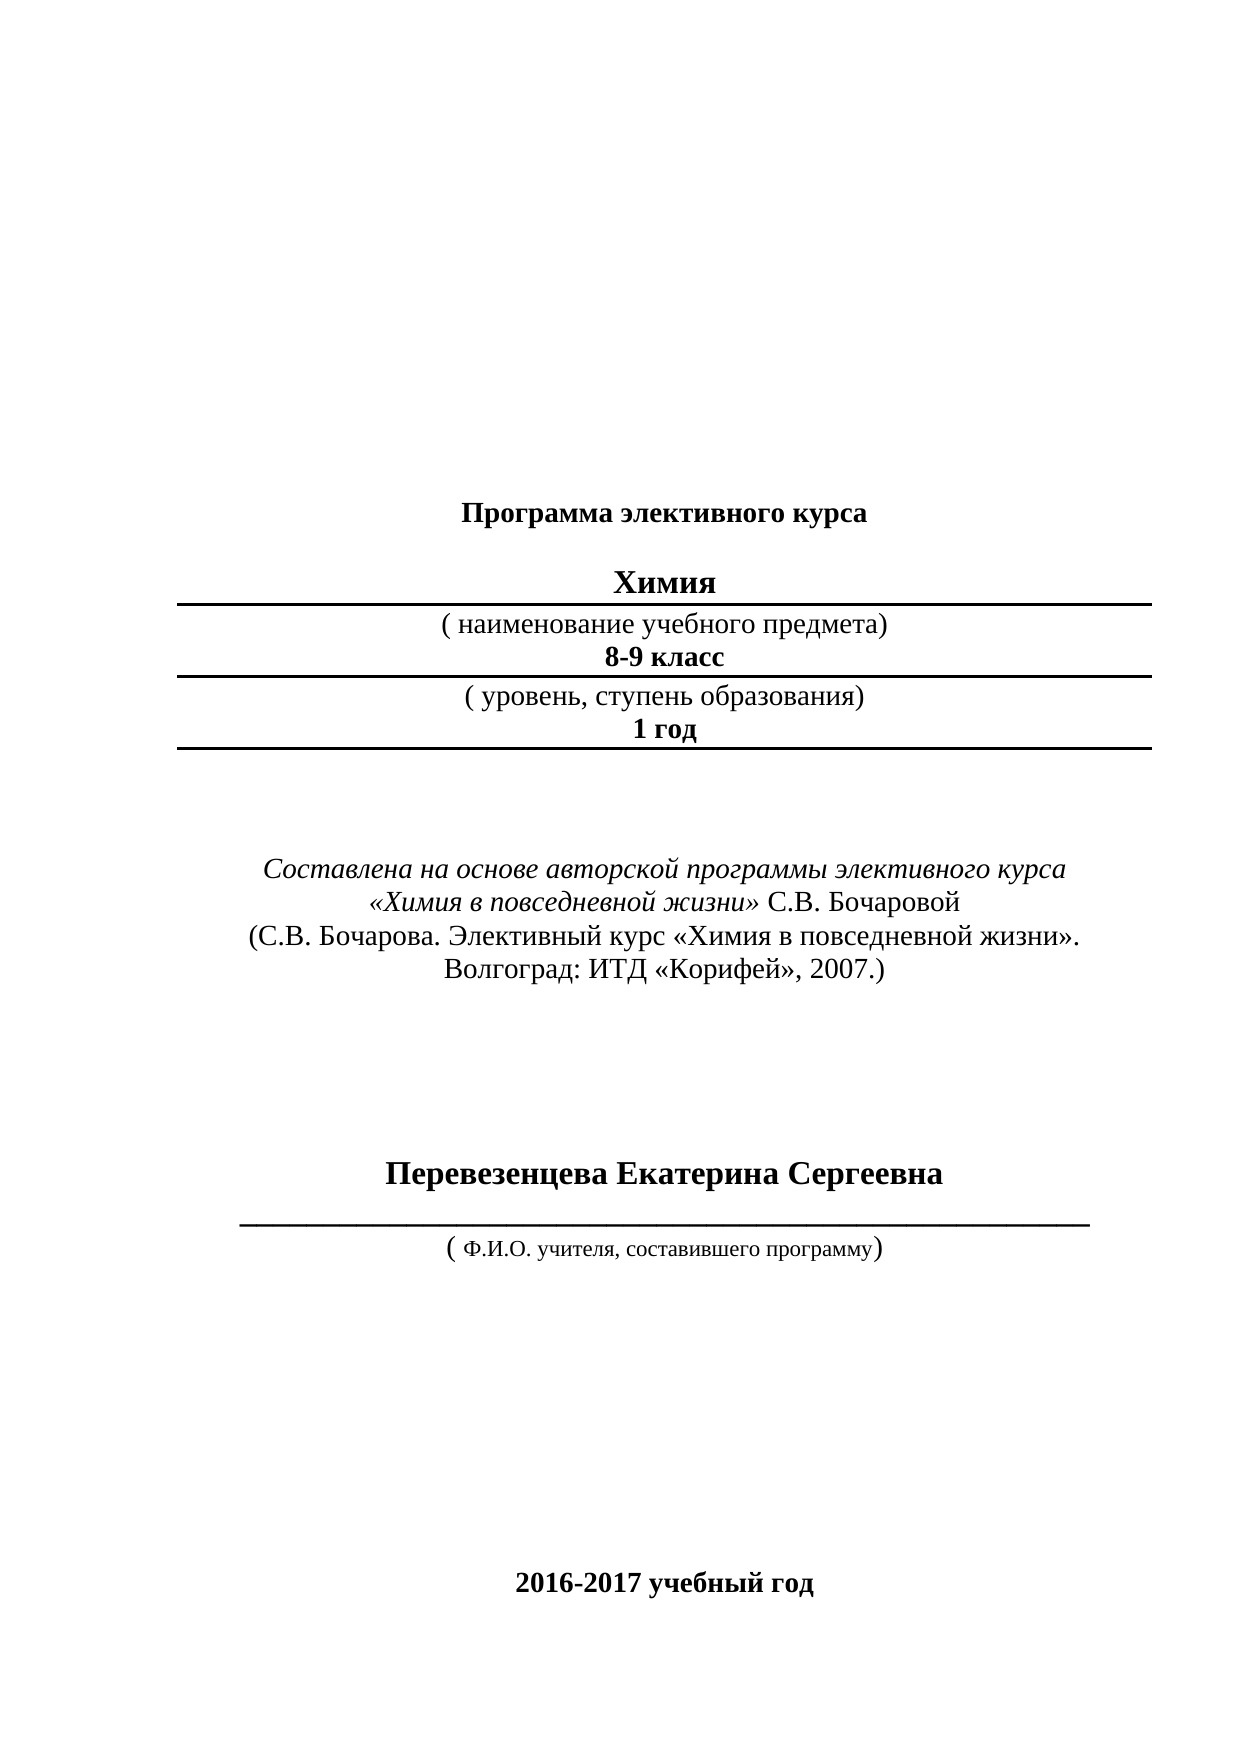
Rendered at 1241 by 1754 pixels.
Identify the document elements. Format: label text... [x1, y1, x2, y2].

text «Химия в повседневной жизни» С.В. Бочаровой [177, 884, 1152, 918]
text ___________________________________________________ [177, 1191, 1152, 1229]
text Химия [177, 562, 1152, 603]
text Программа элективного курса [177, 495, 1152, 529]
text Составлена на основе авторской программы элективного курса [177, 851, 1152, 884]
text ( наименование учебного предмета) [177, 606, 1152, 639]
text Волгоград: ИТД «Корифей», 2007.) [177, 952, 1152, 985]
text (С.В. Бочарова. Элективный курс «Химия в повседневной жизни». [177, 918, 1152, 952]
text 8-9 класс [177, 639, 1152, 675]
text Перевезенцева Екатерина Сергеевна [177, 1153, 1152, 1191]
text ( уровень, ступень образования) [177, 678, 1152, 712]
text ( Ф.И.О. учителя, составившего программу) [177, 1229, 1152, 1263]
text 2016-2017 учебный год [177, 1565, 1152, 1598]
text 1 год [177, 712, 1152, 747]
